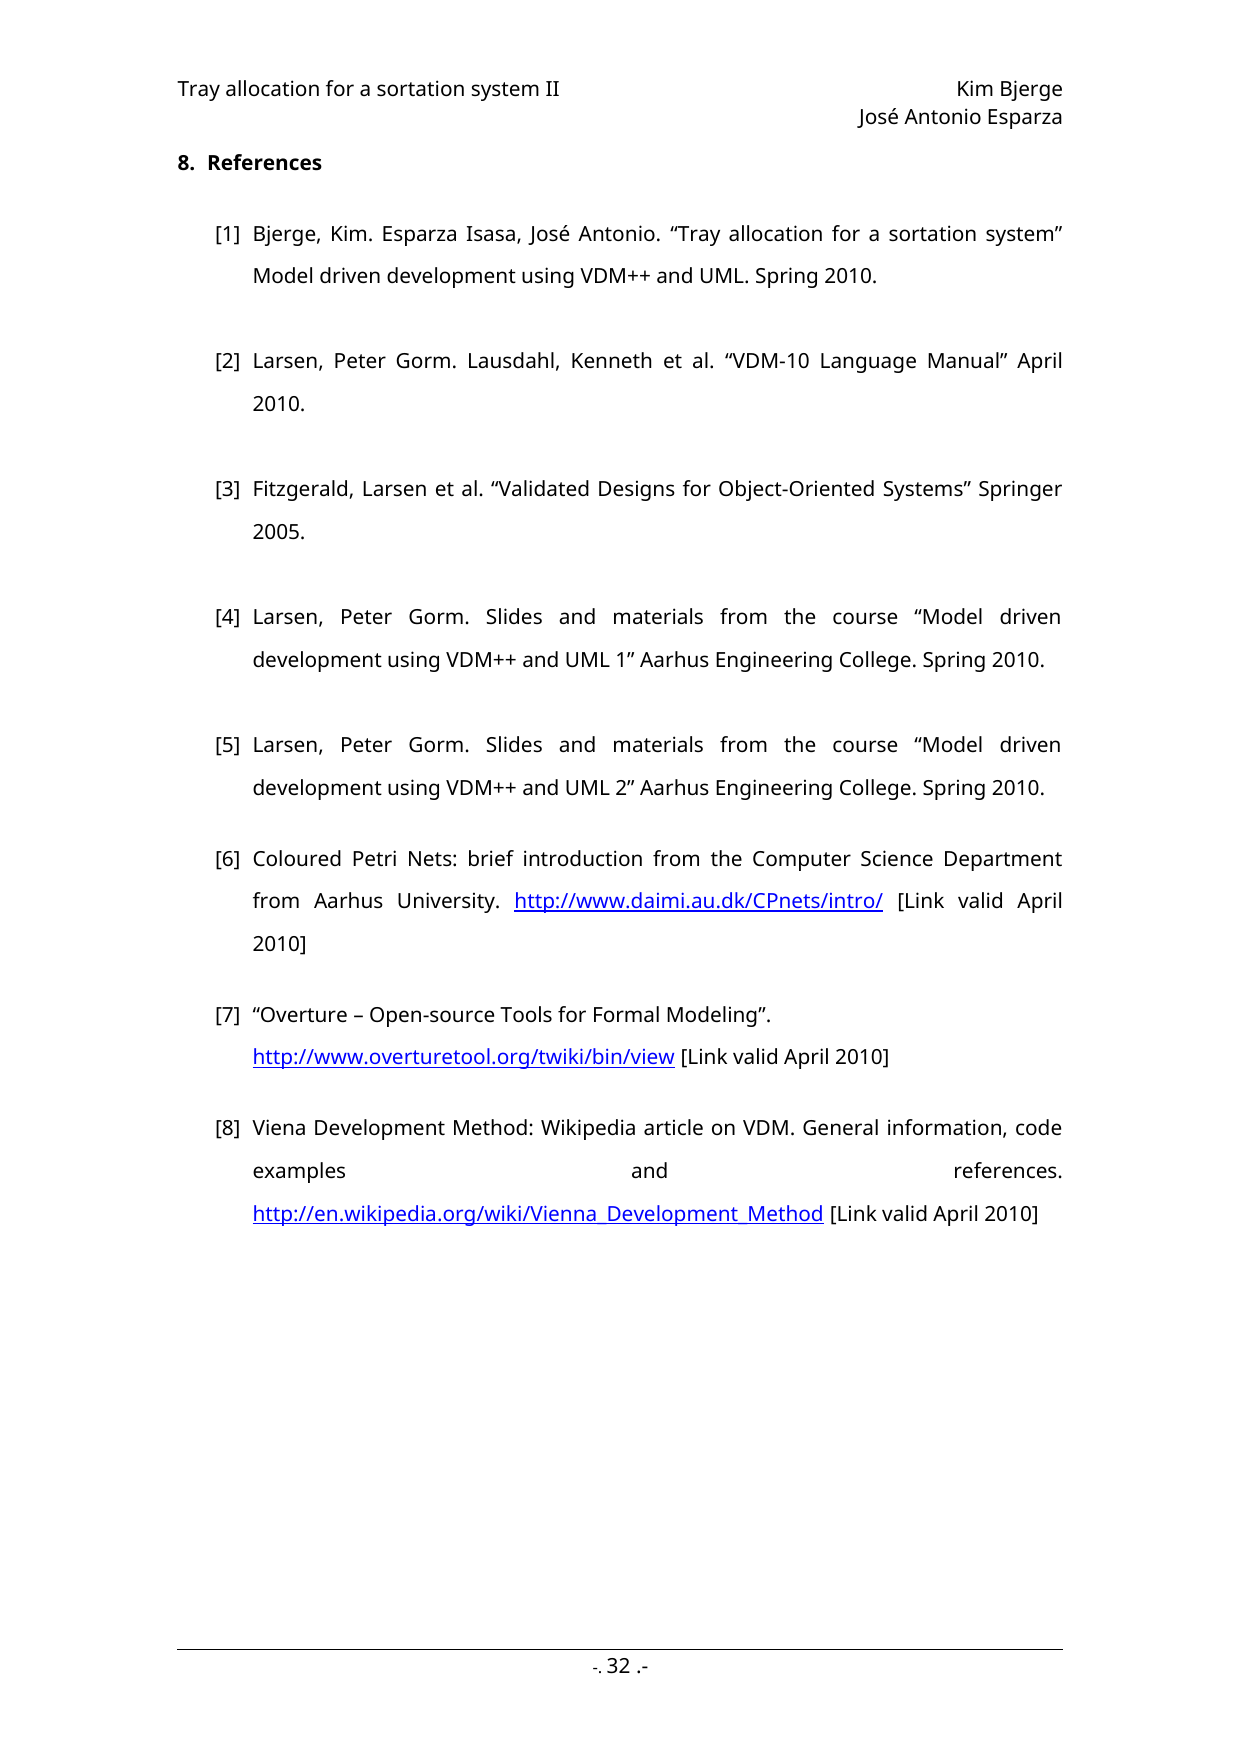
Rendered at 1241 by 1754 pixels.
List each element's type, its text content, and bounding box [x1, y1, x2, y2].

list Viena Development Method: Wikipedia article on VDM. General information, code examples and references. http://en.wikipedia.org/wiki/Vienna_Development_Method [Link valid April 2010] [215, 1113, 1063, 1227]
list “Overture – Open-source Tools for Formal Modeling”. http://www.overturetool.org/twiki/bin/view [Link valid April 2010] [215, 1000, 1063, 1071]
list Bjerge, Kim. Esparza Isasa, José Antonio. “Tray allocation for a sortation system” Model driven development using VDM++ and UML. Spring 2010. [215, 219, 1063, 290]
list Larsen, Peter Gorm. Lausdahl, Kenneth et al. “VDM-10 Language Manual” April 2010. [215, 347, 1063, 418]
list Coloured Petri Nets: brief introduction from the Computer Science Department from Aarhus University. http://www.daimi.au.dk/CPnets/intro/ [Link valid April 2010] [215, 844, 1063, 957]
subtitle References [177, 148, 1063, 176]
list Fitzgerald, Larsen et al. “Validated Designs for Object-Oriented Systems” Springer 2005. [215, 474, 1063, 545]
list Larsen, Peter Gorm. Slides and materials from the course “Model driven development using VDM++ and UML 1” Aarhus Engineering College. Spring 2010. [215, 602, 1063, 673]
list Larsen, Peter Gorm. Slides and materials from the course “Model driven development using VDM++ and UML 2” Aarhus Engineering College. Spring 2010. [215, 730, 1063, 801]
